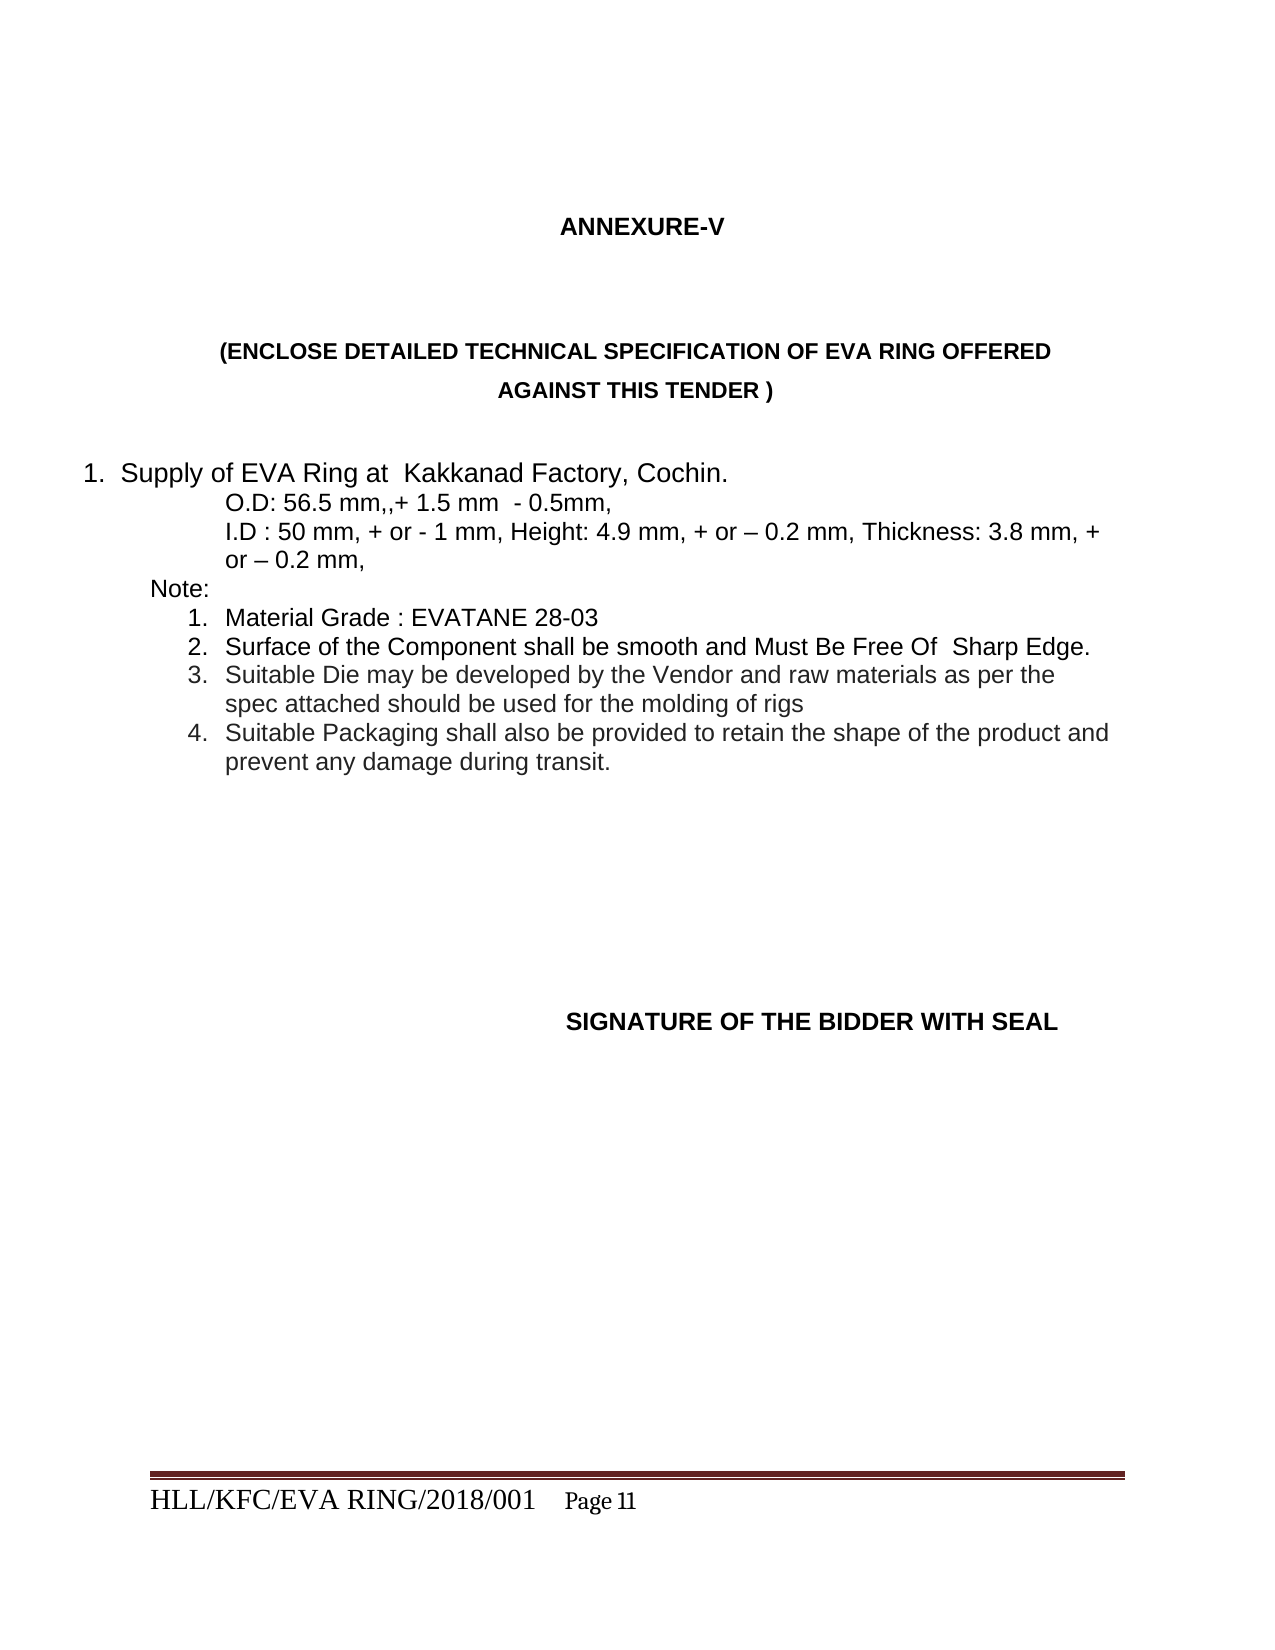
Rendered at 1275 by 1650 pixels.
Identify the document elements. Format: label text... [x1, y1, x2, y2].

list Suitable Die may be developed by the Vendor and raw materials as per the spec attached should be used for the molding of rigs [187, 661, 1125, 718]
list O.D: 56.5 mm,,+ 1.5 mm - 0.5mm, [225, 488, 1125, 517]
text (ENCLOSE DETAILED TECHNICAL SPECIFICATION OF EVA RING OFFERED AGAINST THIS TENDER ) [171, 338, 1100, 404]
list Note: [150, 574, 1125, 603]
list Supply of EVA Ring at Kakkanad Factory, Cochin. [83, 457, 1125, 488]
list Suitable Packaging shall also be provided to retain the shape of the product and prevent any damage during transit. [187, 718, 1125, 776]
list Surface of the Component shall be smooth and Must Be Free Of Sharp Edge. [187, 632, 1125, 661]
text SIGNATURE OF THE BIDDER WITH SEAL [566, 1007, 1125, 1035]
text ANNEXURE-V [150, 212, 1134, 241]
list Material Grade : EVATANE 28-03 [187, 603, 1125, 632]
list I.D : 50 mm, + or - 1 mm, Height: 4.9 mm, + or – 0.2 mm, Thickness: 3.8 mm, + or – 0.2 mm, [225, 517, 1125, 574]
